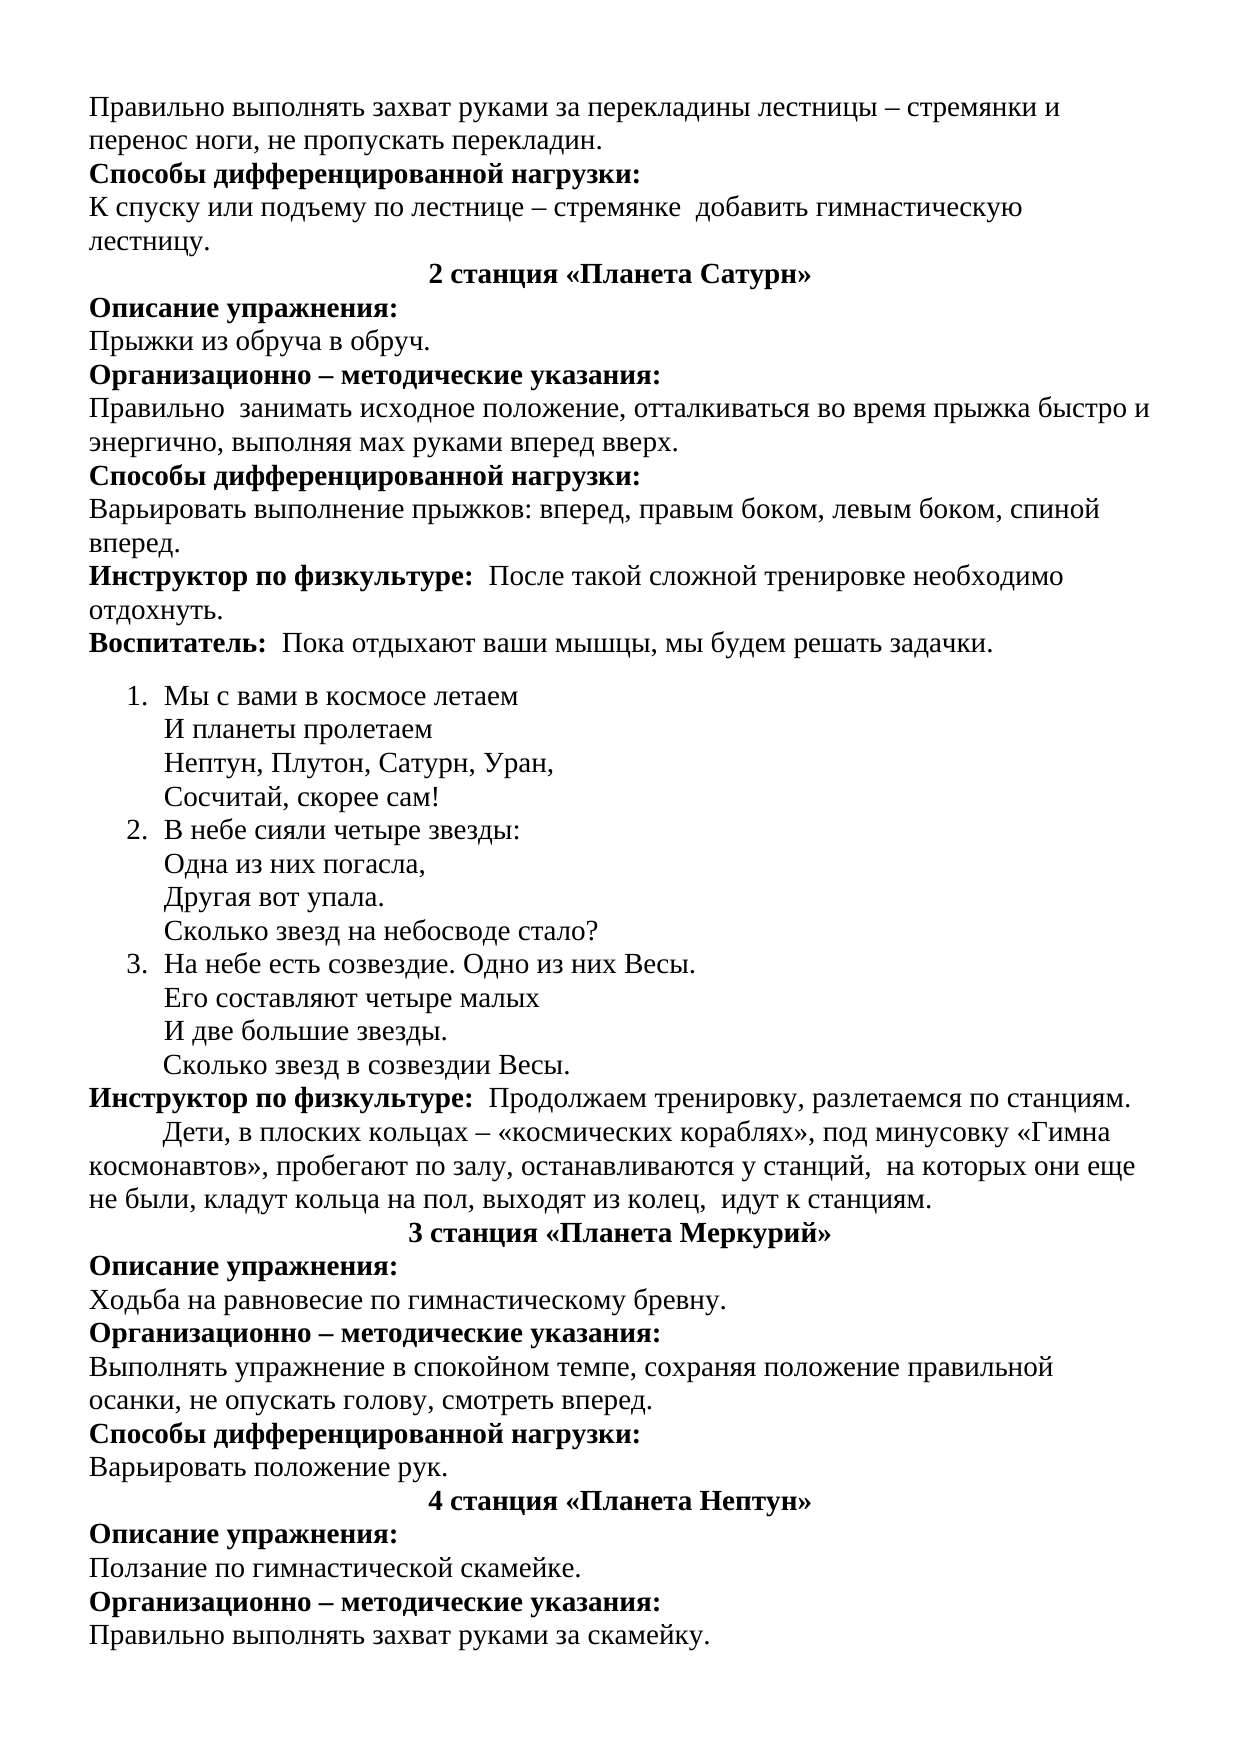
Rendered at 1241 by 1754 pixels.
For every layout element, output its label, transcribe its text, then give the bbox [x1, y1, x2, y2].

text Сколько звезд в созвездии Весы. [126, 1047, 1152, 1081]
text Правильно выполнять захват руками за скамейку. [89, 1617, 1152, 1651]
text И планеты пролетаем [164, 712, 1152, 745]
text Способы дифференцированной нагрузки: [89, 156, 1152, 189]
text Способы дифференцированной нагрузки: [89, 1416, 1152, 1449]
text Выполнять упражнение в спокойном темпе, сохраняя положение правильной осанки, не опускать голову, смотреть вперед. [89, 1349, 1152, 1416]
text Способы дифференцированной нагрузки: [89, 458, 1152, 491]
text Сколько звезд на небосводе стало? [164, 913, 1152, 946]
text Его составляют четыре малых [164, 980, 1152, 1013]
text Правильно занимать исходное положение, отталкиваться во время прыжка быстро и энергично, выполняя мах руками вперед вверх. [89, 391, 1152, 458]
text 3 станция «Планета Меркурий» [89, 1215, 1152, 1248]
text Организационно – методические указания: [89, 1315, 1152, 1349]
text Одна из них погасла, [164, 846, 1152, 879]
text Другая вот упала. [164, 879, 1152, 913]
text Описание упражнения: [89, 290, 1152, 323]
text Ползание по гимнастической скамейке. [89, 1550, 1152, 1584]
text 2 станция «Планета Сатурн» [89, 256, 1152, 290]
list На небе есть созвездие. Одно из них Весы. [126, 946, 1152, 980]
text Воспитатель: Пока отдыхают ваши мышцы, мы будем решать задачки. [89, 625, 1152, 659]
text Нептун, Плутон, Сатурн, Уран, [164, 745, 1152, 779]
text 4 станция «Планета Нептун» [89, 1483, 1152, 1517]
text Описание упражнения: [89, 1517, 1152, 1550]
text Организационно – методические указания: [89, 1584, 1152, 1617]
text И две большие звезды. [164, 1013, 1152, 1047]
text Правильно выполнять захват руками за перекладины лестницы – стремянки и перенос ноги, не пропускать перекладин. [89, 89, 1152, 156]
text Инструктор по физкультуре: После такой сложной тренировке необходимо отдохнуть. [89, 558, 1152, 625]
text Варьировать выполнение прыжков: вперед, правым боком, левым боком, спиной вперед. [89, 491, 1152, 558]
text Прыжки из обруча в обруч. [89, 323, 1152, 357]
text К спуску или подъему по лестнице – стремянке добавить гимнастическую лестницу. [89, 189, 1152, 256]
list Мы с вами в космосе летаем [126, 678, 1152, 712]
text Описание упражнения: [89, 1248, 1152, 1282]
list В небе сияли четыре звезды: [126, 812, 1152, 846]
text Сосчитай, скорее сам! [164, 779, 1152, 812]
text Инструктор по физкультуре: Продолжаем тренировку, разлетаемся по станциям. [89, 1081, 1152, 1114]
text Дети, в плоских кольцах – «космических кораблях», под минусовку «Гимна космонавтов», пробегают по залу, останавливаются у станций, на которых они еще не были, кладут кольца на пол, выходят из колец, идут к станциям. [89, 1114, 1152, 1215]
text Организационно – методические указания: [89, 357, 1152, 391]
text Варьировать положение рук. [89, 1449, 1152, 1483]
text Ходьба на равновесие по гимнастическому бревну. [89, 1282, 1152, 1315]
